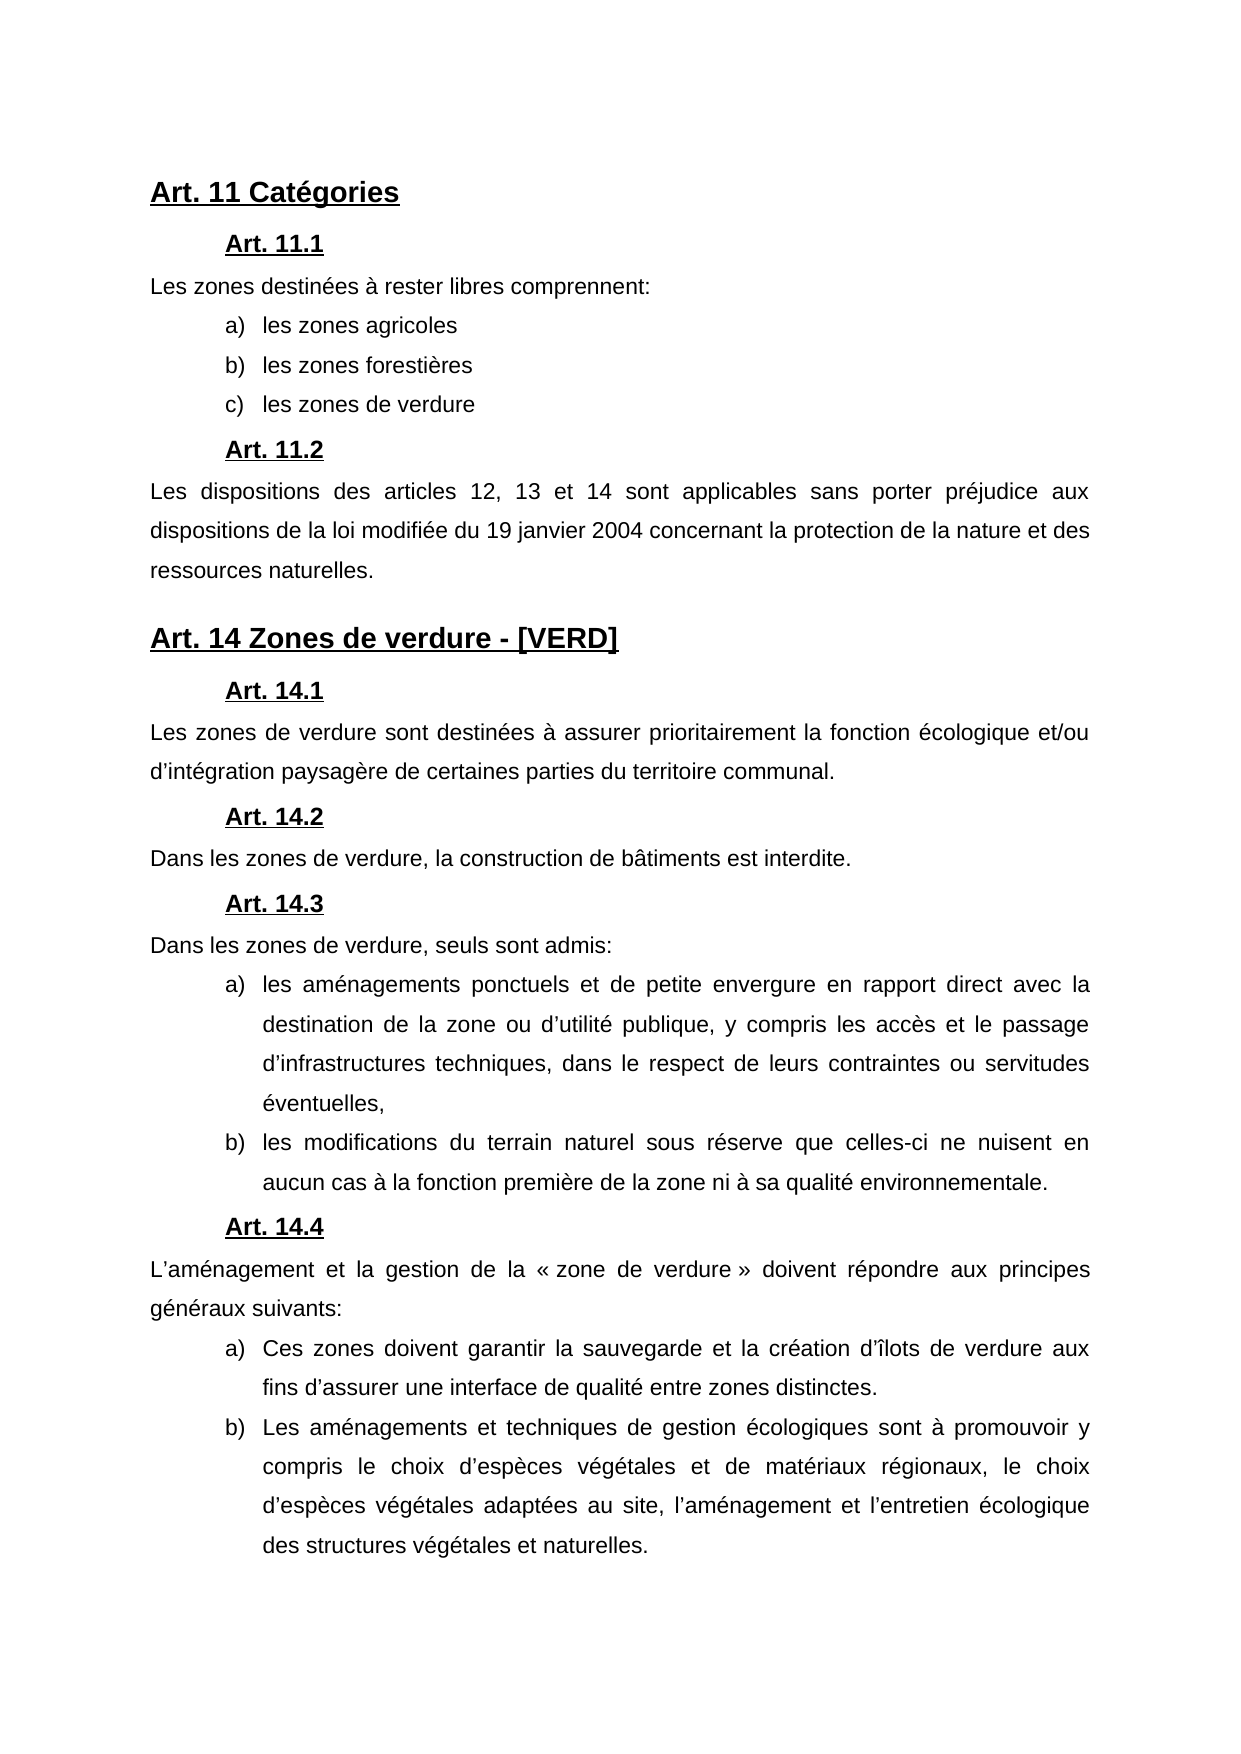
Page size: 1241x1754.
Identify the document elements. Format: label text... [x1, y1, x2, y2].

list les zones forestières [225, 352, 1090, 378]
text Les zones de verdure sont destinées à assurer prioritairement la fonction écologique et/ou d’intégration paysagère de certaines parties du territoire communal. [150, 719, 1090, 785]
text Dans les zones de verdure, la construction de bâtiments est interdite. [150, 845, 1090, 871]
subtitle Art. 14 Zones de verdure - [VERD] [150, 621, 1090, 655]
text L’aménagement et la gestion de la « zone de verdure » doivent répondre aux principes généraux suivants: [150, 1256, 1090, 1321]
subtitle Art. 14.1 [225, 676, 1090, 704]
list Les aménagements et techniques de gestion écologiques sont à promouvoir y compris le choix d’espèces végétales et de matériaux régionaux, le choix d’espèces végétales adaptées au site, l’aménagement et l’entretien écologique des structures végétales et naturelles. [225, 1413, 1090, 1558]
list les aménagements ponctuels et de petite envergure en rapport direct avec la destination de la zone ou d’utilité publique, y compris les accès et le passage d’infrastructures techniques, dans le respect de leurs contraintes ou servitudes éventuelles, [225, 971, 1090, 1116]
subtitle Art. 14.3 [225, 889, 1090, 917]
list les modifications du terrain naturel sous réserve que celles-ci ne nuisent en aucun cas à la fonction première de la zone ni à sa qualité environnementale. [225, 1129, 1090, 1195]
text Les zones destinées à rester libres comprennent: [150, 273, 1090, 299]
subtitle Art. 11.2 [225, 435, 1090, 463]
subtitle Art. 11.1 [225, 229, 1090, 258]
list les zones agricoles [225, 312, 1090, 338]
list Ces zones doivent garantir la sauvegarde et la création d’îlots de verdure aux fins d’assurer une interface de qualité entre zones distinctes. [225, 1334, 1090, 1400]
subtitle Art. 14.2 [225, 802, 1090, 831]
text Les dispositions des articles 12, 13 et 14 sont applicables sans porter préjudice aux dispositions de la loi modifiée du 19 janvier 2004 concernant la protection de la nature et des ressources naturelles. [150, 478, 1090, 583]
subtitle Art. 14.4 [225, 1212, 1090, 1241]
text Dans les zones de verdure, seuls sont admis: [150, 932, 1090, 958]
list les zones de verdure [225, 391, 1090, 417]
subtitle Art. 11 Catégories [150, 175, 1090, 208]
